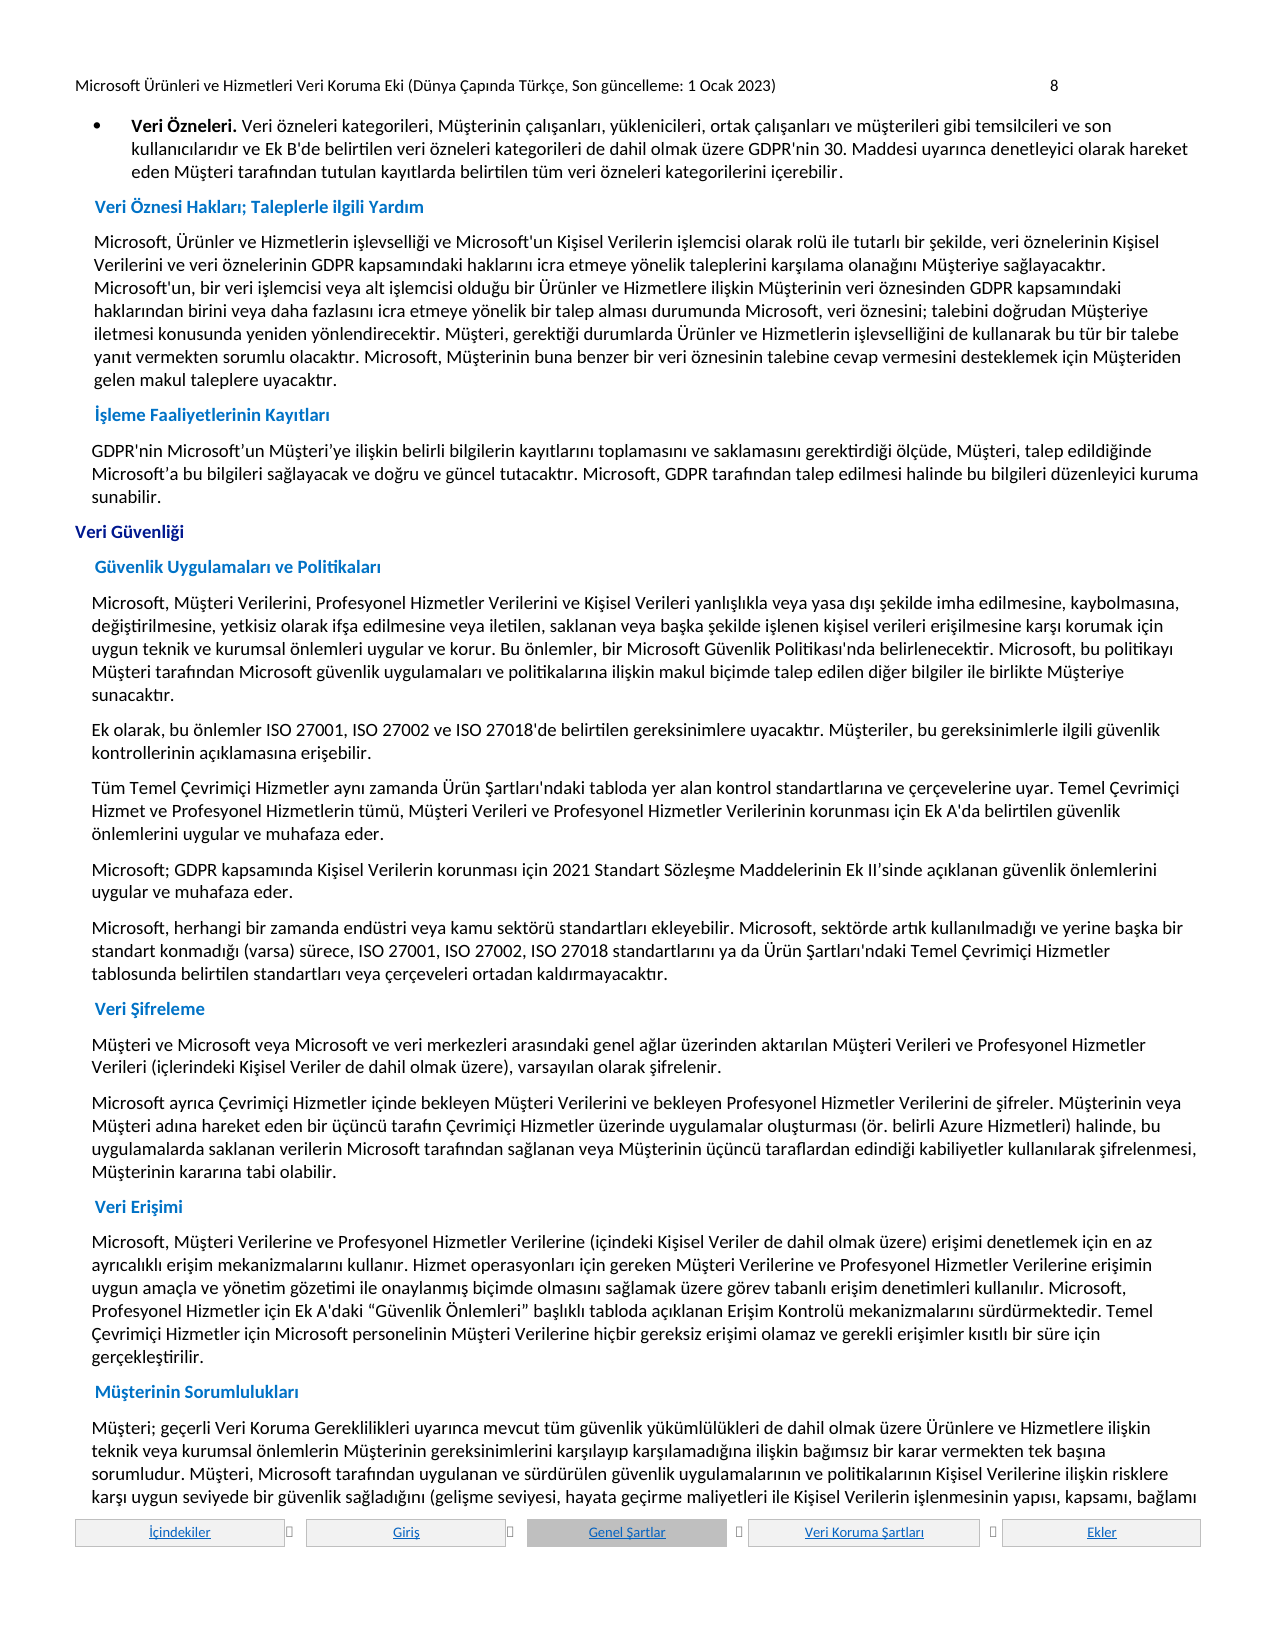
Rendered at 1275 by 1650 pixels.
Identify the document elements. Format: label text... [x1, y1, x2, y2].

subtitle Veri Güvenliği [75, 520, 1200, 543]
list Microsoft, herhangi bir zamanda endüstri veya kamu sektörü standartları ekleyebilir. Microsoft, sektörde artık kullanılmadığı ve yerine başka bir standart konmadığı (varsa) sürece, ISO 27001, ISO 27002, ISO 27018 standartlarını ya da Ürün Şartları'ndaki Temel Çevrimiçi Hizmetler tablosunda belirtilen standartları veya çerçeveleri ortadan kaldırmayacaktır. [91, 916, 1200, 985]
list Güvenlik Uygulamaları ve Politikaları [94, 556, 1200, 579]
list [91, 1416, 1200, 1508]
list Veri Özneleri. Veri özneleri kategorileri, Müşterinin çalışanları, yüklenicileri, ortak çalışanları ve müşterileri gibi temsilcileri ve son kullanıcılarıdır ve Ek B'de belirtilen veri özneleri kategorileri de dahil olmak üzere GDPR'nin 30. Maddesi uyarınca denetleyici olarak hareket eden Müşteri tarafından tutulan kayıtlarda belirtilen tüm veri özneleri kategorilerini içerebilir. [94, 114, 1200, 183]
list Veri Erişimi [94, 1195, 1200, 1218]
list Ek olarak, bu önlemler ISO 27001, ISO 27002 ve ISO 27018'de belirtilen gereksinimlere uyacaktır. Müşteriler, bu gereksinimlerle ilgili güvenlik kontrollerinin açıklamasına erişebilir. [91, 718, 1200, 764]
list Tüm Temel Çevrimiçi Hizmetler aynı zamanda Ürün Şartları'ndaki tabloda yer alan kontrol standartlarına ve çerçevelerine uyar. Temel Çevrimiçi Hizmet ve Profesyonel Hizmetlerin tümü, Müşteri Verileri ve Profesyonel Hizmetler Verilerinin korunması için Ek A'da belirtilen güvenlik önlemlerini uygular ve muhafaza eder. [91, 777, 1200, 845]
list Microsoft; GDPR kapsamında Kişisel Verilerin korunması için 2021 Standart Sözleşme Maddelerinin Ek II’sinde açıklanan güvenlik önlemlerini uygular ve muhafaza eder. [91, 858, 1200, 904]
list İşleme Faaliyetlerinin Kayıtları [94, 404, 1200, 427]
list Microsoft, Müşteri Verilerine ve Profesyonel Hizmetler Verilerine (içindeki Kişisel Veriler de dahil olmak üzere) erişimi denetlemek için en az ayrıcalıklı erişim mekanizmalarını kullanır. Hizmet operasyonları için gereken Müşteri Verilerine ve Profesyonel Hizmetler Verilerine erişimin uygun amaçla ve yönetim gözetimi ile onaylanmış biçimde olmasını sağlamak üzere görev tabanlı erişim denetimleri kullanılır. Microsoft, Profesyonel Hizmetler için Ek A'daki “Güvenlik Önlemleri” başlıklı tabloda açıklanan Erişim Kontrolü mekanizmalarını sürdürmektedir. Temel Çevrimiçi Hizmetler için Microsoft personelinin Müşteri Verilerine hiçbir gereksiz erişimi olamaz ve gerekli erişimler kısıtlı bir süre için gerçekleştirilir. [91, 1231, 1200, 1368]
list Veri Öznesi Hakları; Taleplerle ilgili Yardım [94, 195, 1200, 218]
list Microsoft ayrıca Çevrimiçi Hizmetler içinde bekleyen Müşteri Verilerini ve bekleyen Profesyonel Hizmetler Verilerini de şifreler. Müşterinin veya Müşteri adına hareket eden bir üçüncü tarafın Çevrimiçi Hizmetler üzerinde uygulamalar oluşturması (ör. belirli Azure Hizmetleri) halinde, bu uygulamalarda saklanan verilerin Microsoft tarafından sağlanan veya Müşterinin üçüncü taraflardan edindiği kabiliyetler kullanılarak şifrelenmesi, Müşterinin kararına tabi olabilir. [91, 1091, 1200, 1183]
list Microsoft, Müşteri Verilerini, Profesyonel Hizmetler Verilerini ve Kişisel Verileri yanlışlıkla veya yasa dışı şekilde imha edilmesine, kaybolmasına, değiştirilmesine, yetkisiz olarak ifşa edilmesine veya iletilen, saklanan veya başka şekilde işlenen kişisel verileri erişilmesine karşı korumak için uygun teknik ve kurumsal önlemleri uygular ve korur. Bu önlemler, bir Microsoft Güvenlik Politikası'nda belirlenecektir. Microsoft, bu politikayı Müşteri tarafından Microsoft güvenlik uygulamaları ve politikalarına ilişkin makul biçimde talep edilen diğer bilgiler ile birlikte Müşteriye sunacaktır. [91, 591, 1200, 706]
list Veri Şifreleme [94, 997, 1200, 1020]
list Müşterinin Sorumlulukları [94, 1381, 1200, 1404]
list Microsoft, Ürünler ve Hizmetlerin işlevselliği ve Microsoft'un Kişisel Verilerin işlemcisi olarak rolü ile tutarlı bir şekilde, veri öznelerinin Kişisel Verilerini ve veri öznelerinin GDPR kapsamındaki haklarını icra etmeye yönelik taleplerini karşılama olanağını Müşteriye sağlayacaktır. Microsoft'un, bir veri işlemcisi veya alt işlemcisi olduğu bir Ürünler ve Hizmetlere ilişkin Müşterinin veri öznesinden GDPR kapsamındaki haklarından birini veya daha fazlasını icra etmeye yönelik bir talep alması durumunda Microsoft, veri öznesini; talebini doğrudan Müşteriye iletmesi konusunda yeniden yönlendirecektir. Müşteri, gerektiği durumlarda Ürünler ve Hizmetlerin işlevselliğini de kullanarak bu tür bir talebe yanıt vermekten sorumlu olacaktır. Microsoft, Müşterinin buna benzer bir veri öznesinin talebine cevap vermesini desteklemek için Müşteriden gelen makul taleplere uyacaktır. [94, 231, 1200, 391]
list Müşteri ve Microsoft veya Microsoft ve veri merkezleri arasındaki genel ağlar üzerinden aktarılan Müşteri Verileri ve Profesyonel Hizmetler Verileri (içlerindeki Kişisel Veriler de dahil olmak üzere), varsayılan olarak şifrelenir. [91, 1033, 1200, 1079]
list GDPR'nin Microsoft’un Müşteri’ye ilişkin belirli bilgilerin kayıtlarını toplamasını ve saklamasını gerektirdiği ölçüde, Müşteri, talep edildiğinde Microsoft’a bu bilgileri sağlayacak ve doğru ve güncel tutacaktır. Microsoft, GDPR tarafından talep edilmesi halinde bu bilgileri düzenleyici kuruma sunabilir. [91, 439, 1200, 508]
